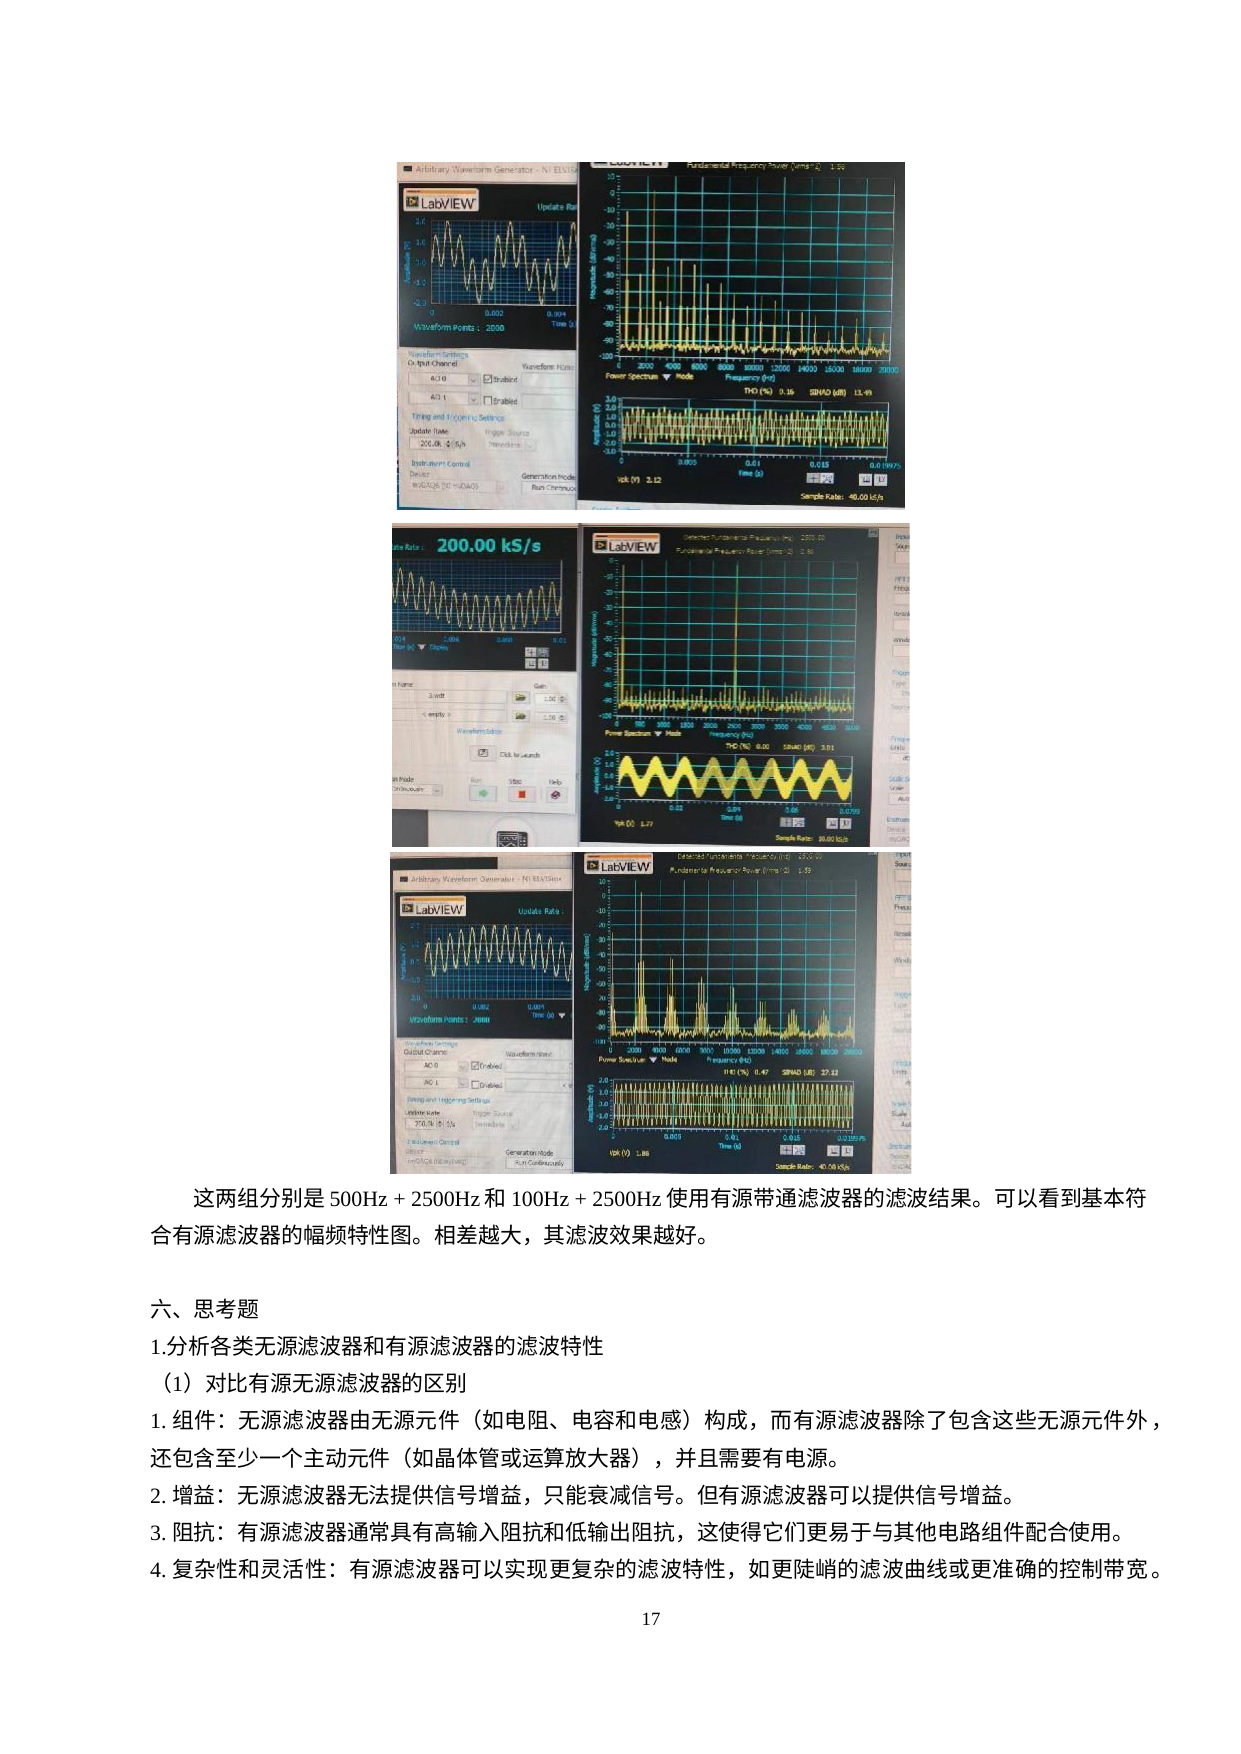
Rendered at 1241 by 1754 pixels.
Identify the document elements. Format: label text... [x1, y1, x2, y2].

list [150, 1552, 1152, 1584]
picture [396, 162, 905, 510]
text 这两组分别是500Hz + 2500Hz和100Hz + 2500Hz使用有源带通滤波器的滤波结果。可以看到基本符合有源滤波器的幅频特性图。相差越大，其滤波效果越好。 [150, 1181, 1152, 1251]
text （1）对比有源无源滤波器的区别 [150, 1366, 1152, 1398]
text 六、思考题 [150, 1291, 1152, 1324]
picture [392, 523, 910, 847]
text 1.分析各类无源滤波器和有源滤波器的滤波特性 [150, 1329, 1152, 1361]
list 增益：无源滤波器无法提供信号增益，只能衰减信号。但有源滤波器可以提供信号增益。 [150, 1477, 1152, 1510]
list 阻抗：有源滤波器通常具有高输入阻抗和低输出阻抗，这使得它们更易于与其他电路组件配合使用。 [150, 1515, 1152, 1547]
list 组件：无源滤波器由无源元件（如电阻、电容和电感）构成，而有源滤波器除了包含这些无源元件外，还包含至少一个主动元件（如晶体管或运算放大器），并且需要有电源。 [150, 1403, 1152, 1473]
picture [390, 852, 912, 1174]
